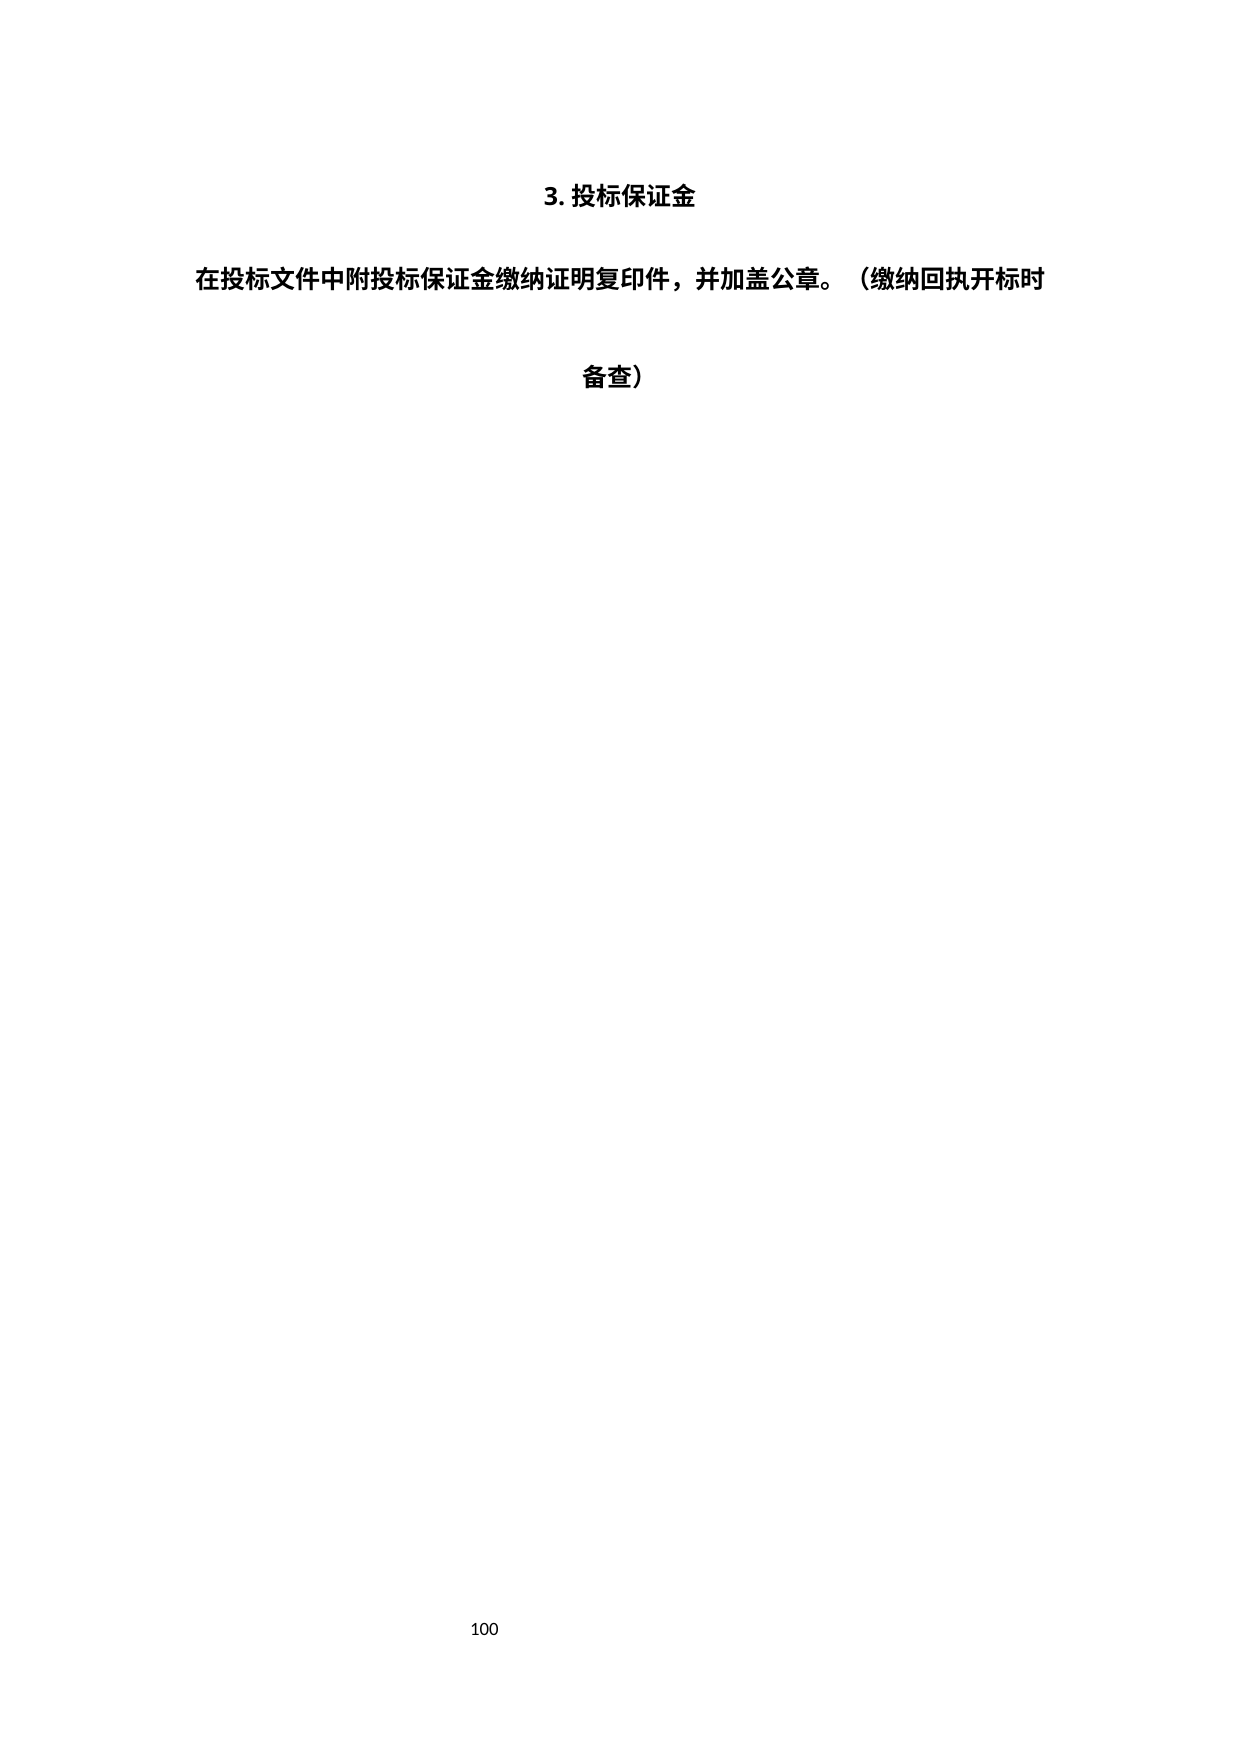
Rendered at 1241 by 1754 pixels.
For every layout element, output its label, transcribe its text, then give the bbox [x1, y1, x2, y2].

subtitle 3. 投标保证金 [187, 162, 1053, 227]
subtitle 在投标文件中附投标保证金缴纳证明复印件，并加盖公章。（缴纳回执开标时备查） [187, 245, 1053, 408]
